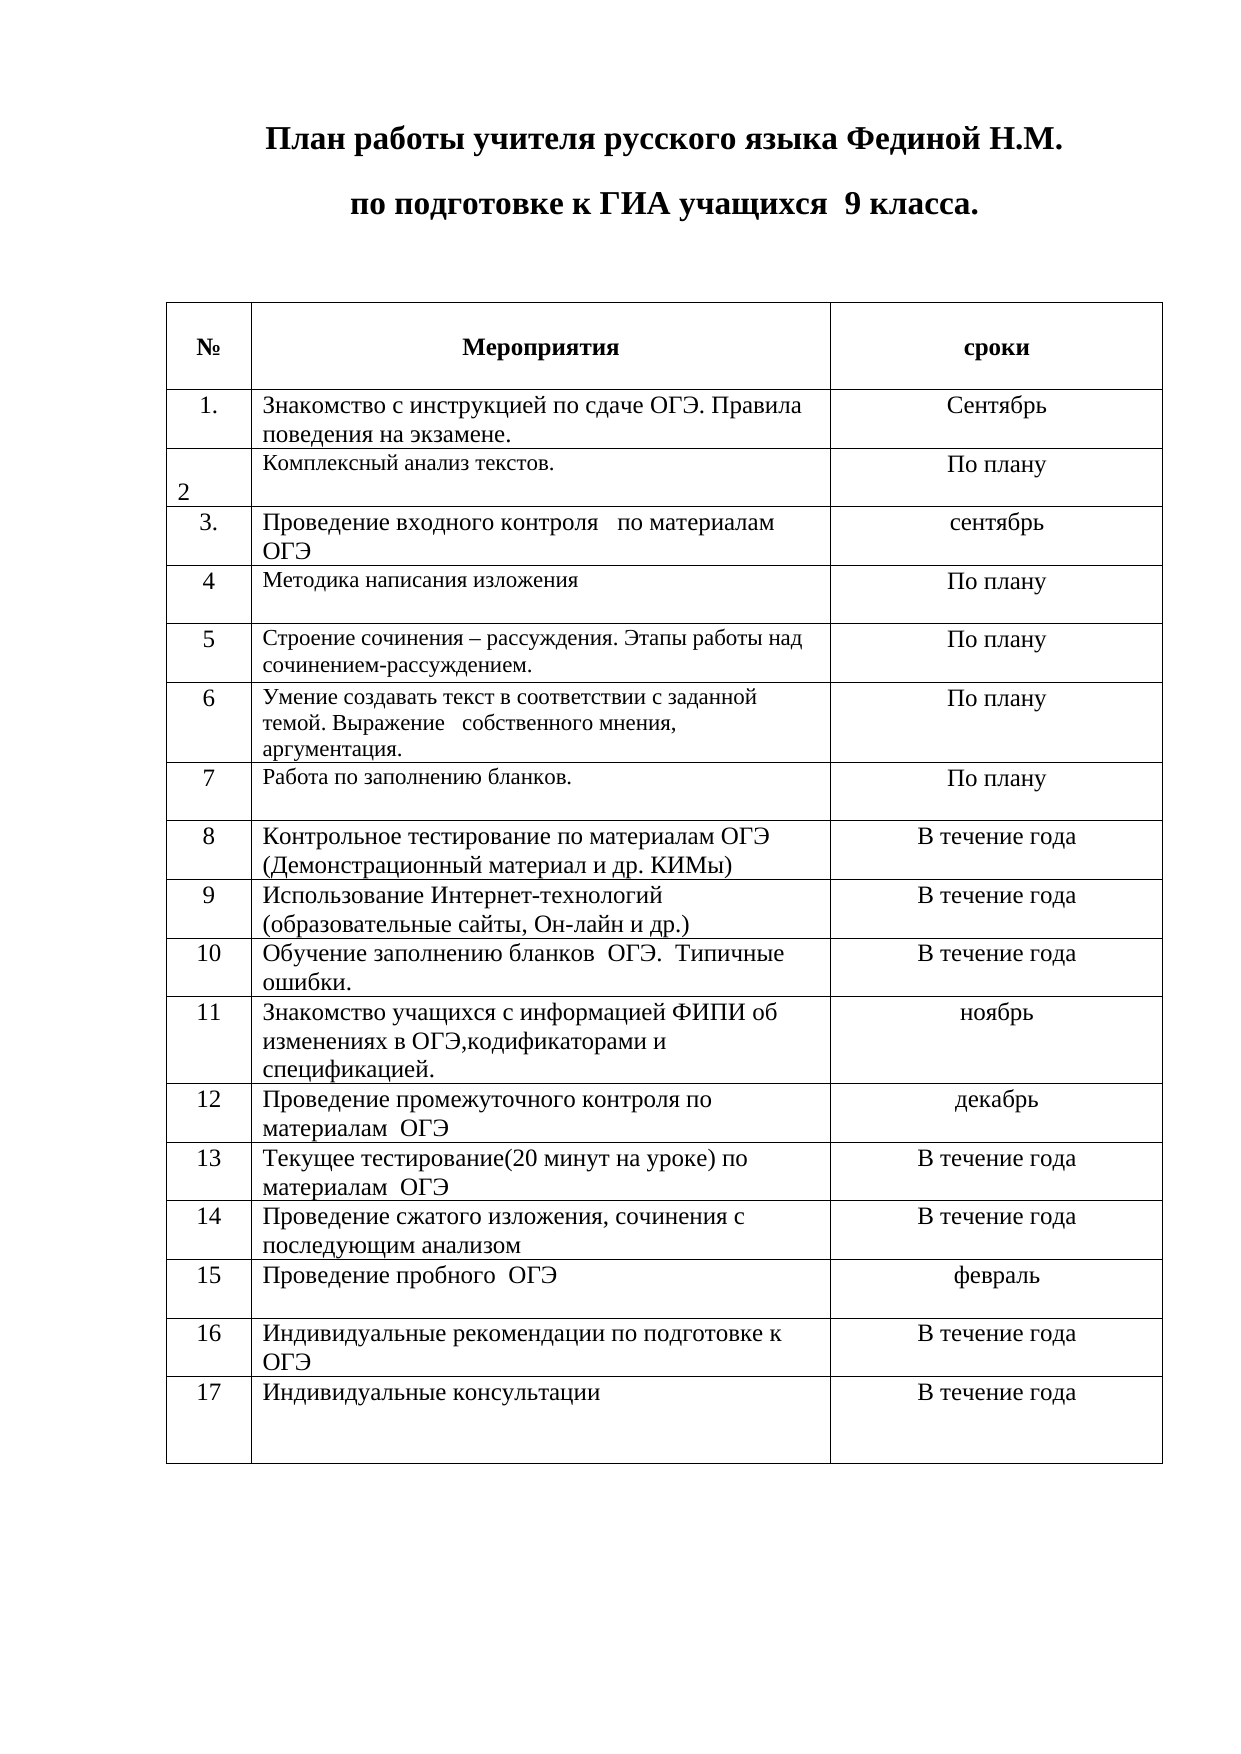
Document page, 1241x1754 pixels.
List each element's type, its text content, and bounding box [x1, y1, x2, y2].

text по подготовке к ГИА учащихся 9 класса. [177, 183, 1152, 221]
table_cell Умение создавать текст в соответствии с заданной темой. Выражение собственного мнения, аргументация. [252, 683, 830, 762]
table_cell Проведение входного контроля по материалам ОГЭ [252, 507, 830, 565]
table_cell В течение года [831, 939, 1162, 996]
table_cell В течение года [831, 821, 1162, 879]
table_cell В течение года [831, 1319, 1162, 1376]
table_cell Проведение пробного ОГЭ [252, 1260, 830, 1317]
table_cell Проведение сжатого изложения, сочинения с последующим анализом [252, 1201, 830, 1259]
table_cell 15 [167, 1260, 251, 1317]
table_cell Использование Интернет-технологий (образовательные сайты, Он-лайн и др.) [252, 880, 830, 937]
table_header № [167, 303, 251, 389]
table_cell Текущее тестирование(20 минут на уроке) по материалам ОГЭ [252, 1143, 830, 1200]
table_cell Индивидуальные консультации [252, 1377, 830, 1463]
table_cell В течение года [831, 880, 1162, 937]
table_cell 16 [167, 1319, 251, 1376]
table_cell Знакомство с инструкцией по сдаче ОГЭ. Правила поведения на экзамене. [252, 390, 830, 448]
table_cell По плану [831, 566, 1162, 623]
table_cell 13 [167, 1143, 251, 1200]
table_cell В течение года [831, 1143, 1162, 1200]
table_cell февраль [831, 1260, 1162, 1317]
text План работы учителя русского языка Фединой Н.М. [177, 118, 1152, 156]
table_cell декабрь [831, 1084, 1162, 1142]
table_cell 5 [167, 624, 251, 682]
table_cell Сентябрь [831, 390, 1162, 448]
table_cell 10 [167, 939, 251, 996]
table_cell Работа по заполнению бланков. [252, 763, 830, 820]
table_cell Индивидуальные рекомендации по подготовке к ОГЭ [252, 1319, 830, 1376]
table_cell 4 [167, 566, 251, 623]
table_cell По плану [831, 624, 1162, 682]
table_cell По плану [831, 683, 1162, 762]
table_cell Обучение заполнению бланков ОГЭ. Типичные ошибки. [252, 939, 830, 996]
table_header Мероприятия [252, 303, 830, 389]
table_cell 14 [167, 1201, 251, 1259]
table_header сроки [831, 303, 1162, 389]
table_cell 17 [167, 1377, 251, 1463]
table_cell 12 [167, 1084, 251, 1142]
table_cell В течение года [831, 1377, 1162, 1463]
table_cell 3. [167, 507, 251, 565]
table_cell Строение сочинения – рассуждения. Этапы работы над сочинением-рассуждением. [252, 624, 830, 682]
table_cell Знакомство учащихся с информацией ФИПИ об изменениях в ОГЭ,кодификаторами и спецификацией. [252, 997, 830, 1083]
table_cell По плану [831, 763, 1162, 820]
table_cell 9 [167, 880, 251, 937]
table_cell 1. [167, 390, 251, 448]
table_cell По плану [831, 449, 1162, 506]
table_cell 2 [167, 449, 251, 506]
table_cell 8 [167, 821, 251, 879]
table_cell 6 [167, 683, 251, 762]
table_cell ноябрь [831, 997, 1162, 1083]
table_cell Комплексный анализ текстов. [252, 449, 830, 506]
table_cell 7 [167, 763, 251, 820]
table_cell Методика написания изложения [252, 566, 830, 623]
table_cell В течение года [831, 1201, 1162, 1259]
table_cell Проведение промежуточного контроля по материалам ОГЭ [252, 1084, 830, 1142]
table_cell 11 [167, 997, 251, 1083]
table_cell Контрольное тестирование по материалам ОГЭ (Демонстрационный материал и др. КИМы) [252, 821, 830, 879]
table_cell сентябрь [831, 507, 1162, 565]
